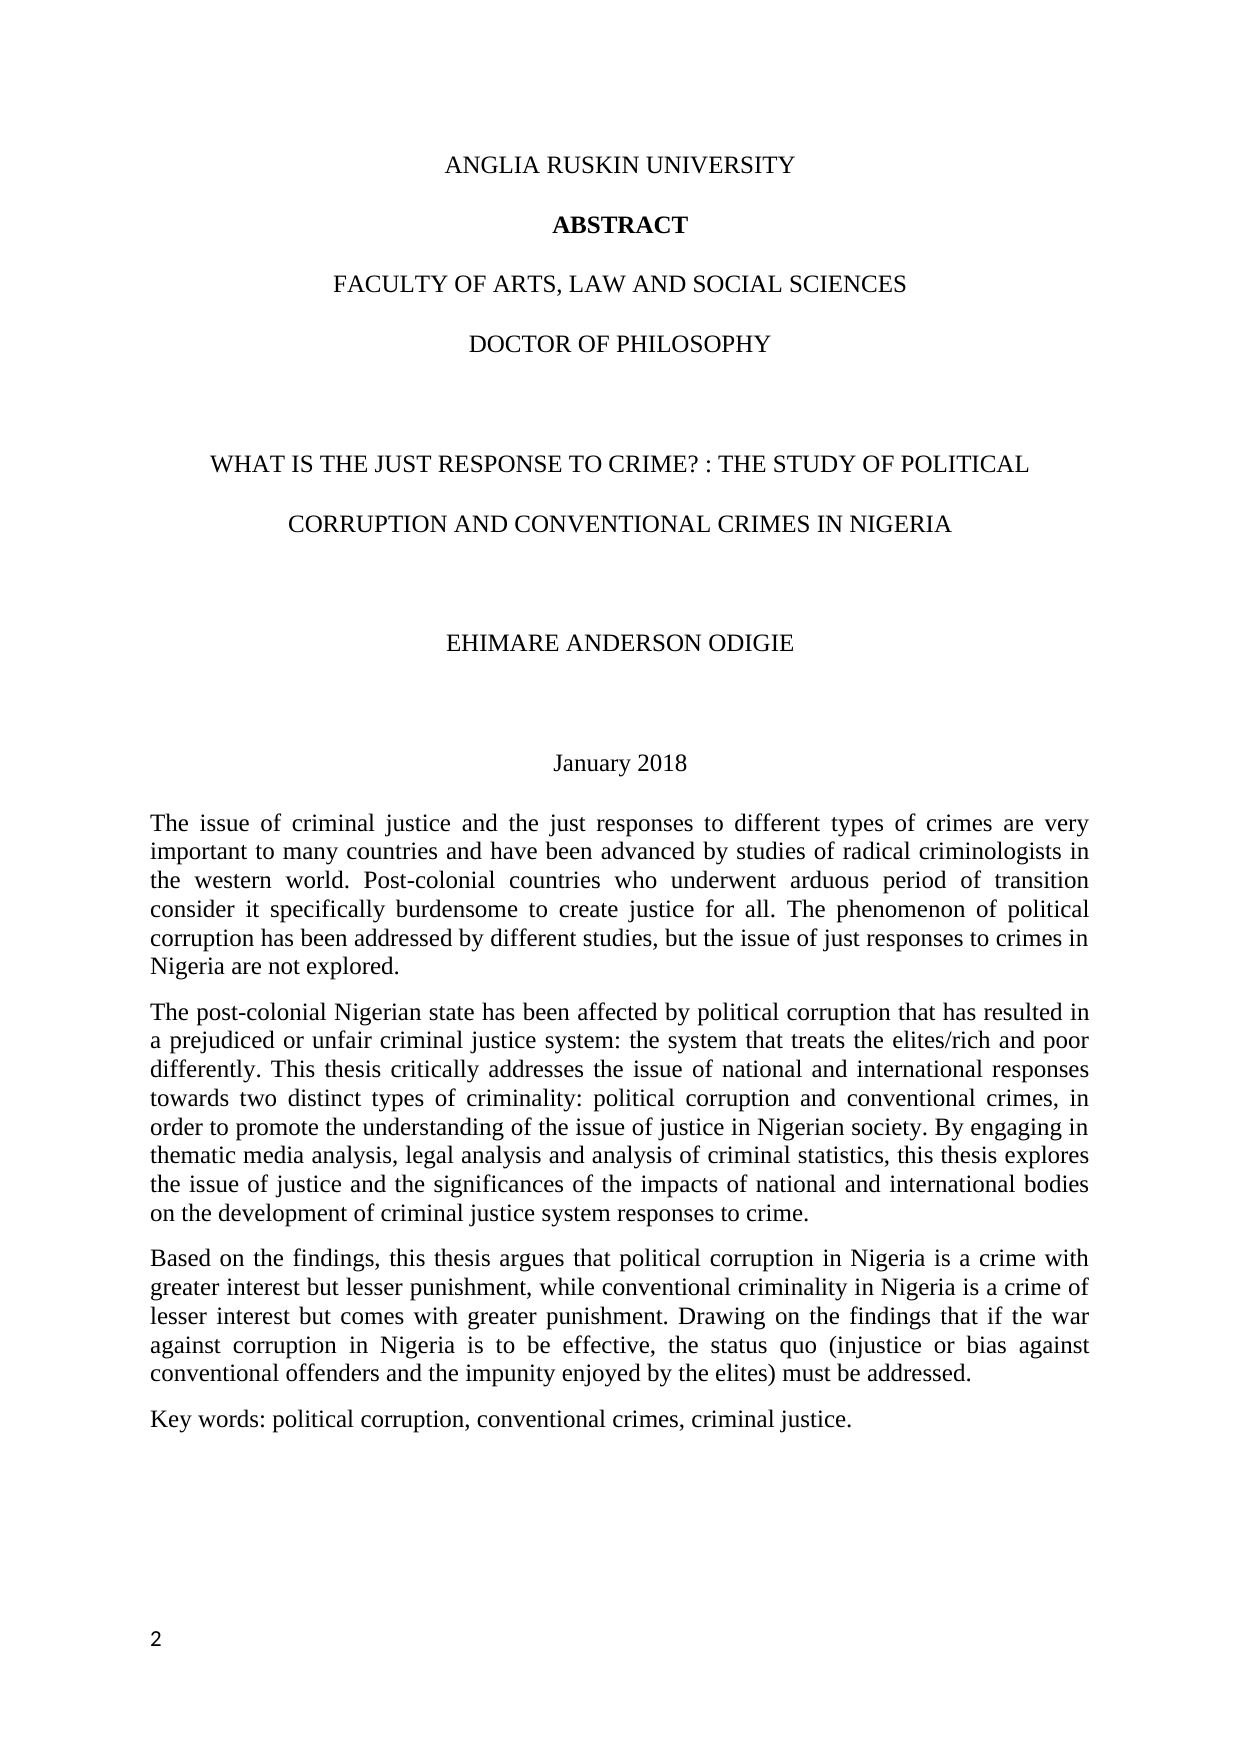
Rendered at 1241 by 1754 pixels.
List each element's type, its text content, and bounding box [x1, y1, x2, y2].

text CORRUPTION AND CONVENTIONAL CRIMES IN NIGERIA [150, 509, 1090, 537]
text January 2018 [150, 748, 1090, 777]
text Based on the findings, this thesis argues that political corruption in Nigeria is a crime with greater interest but lesser punishment, while conventional criminality in Nigeria is a crime of lesser interest but comes with greater punishment. Drawing on the findings that if the war against corruption in Nigeria is to be effective, the status quo (injustice or bias against conventional offenders and the impunity enjoyed by the elites) must be addressed. [150, 1243, 1090, 1387]
text DOCTOR OF PHILOSOPHY [150, 329, 1090, 358]
text The issue of criminal justice and the just responses to different types of crimes are very important to many countries and have been advanced by studies of radical criminologists in the western world. Post-colonial countries who underwent arduous period of transition consider it specifically burdensome to create justice for all. The phenomenon of political corruption has been addressed by different studies, but the issue of just responses to crimes in Nigeria are not explored. [150, 808, 1090, 980]
text The post-colonial Nigerian state has been affected by political corruption that has resulted in a prejudiced or unfair criminal justice system: the system that treats the elites/rich and poor differently. This thesis critically addresses the issue of national and international responses towards two distinct types of criminality: political corruption and conventional crimes, in order to promote the understanding of the issue of justice in Nigerian society. By engaging in thematic media analysis, legal analysis and analysis of criminal statistics, this thesis explores the issue of justice and the significances of the impacts of national and international bodies on the development of criminal justice system responses to crime. [150, 997, 1090, 1227]
text Key words: political corruption, conventional crimes, criminal justice. [150, 1404, 1090, 1433]
text WHAT IS THE JUST RESPONSE TO CRIME? : THE STUDY OF POLITICAL [150, 449, 1090, 478]
text EHIMARE ANDERSON ODIGIE [150, 628, 1090, 657]
subtitle ABSTRACT [150, 210, 1090, 238]
text ANGLIA RUSKIN UNIVERSITY [150, 150, 1090, 179]
text FACULTY OF ARTS, LAW AND SOCIAL SCIENCES [150, 269, 1090, 298]
